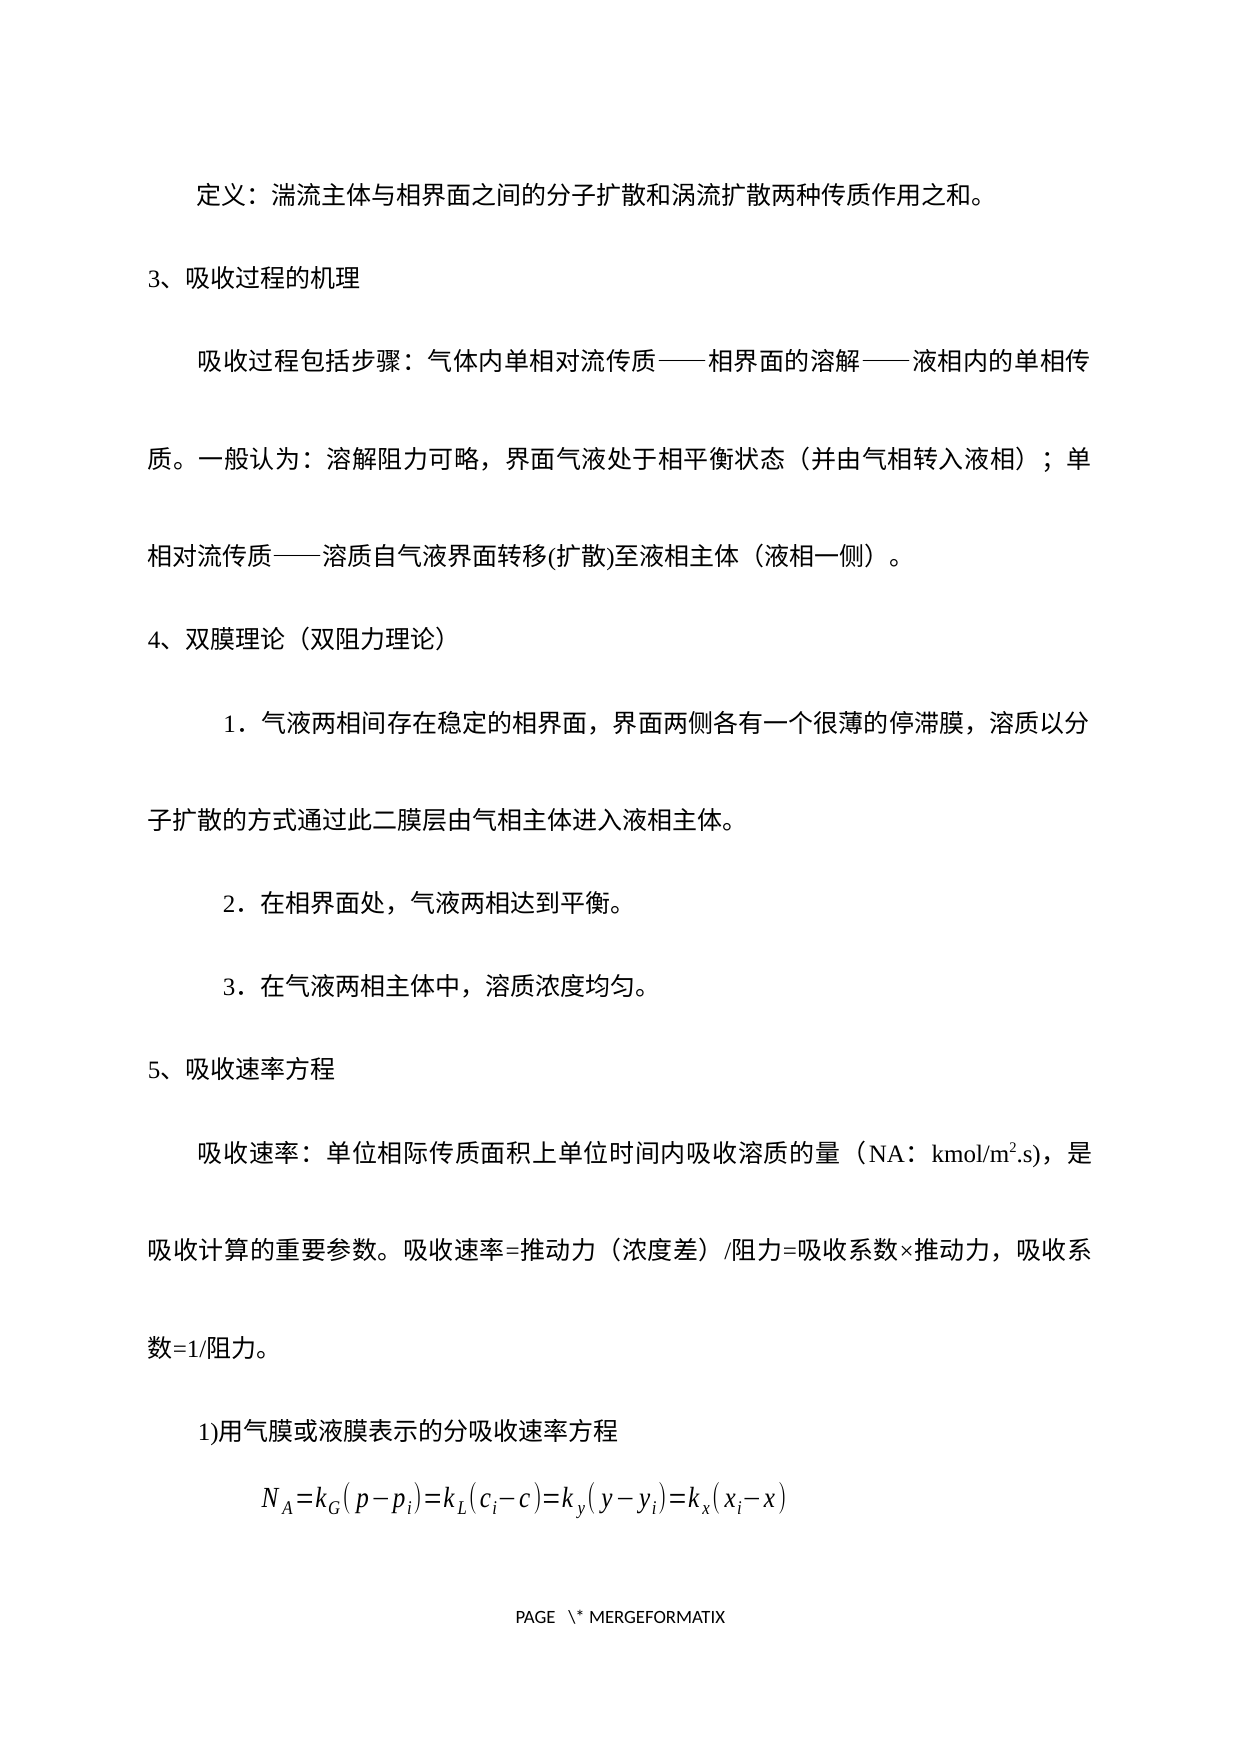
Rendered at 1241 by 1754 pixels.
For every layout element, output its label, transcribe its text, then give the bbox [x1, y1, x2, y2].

text 3．在气液两相主体中，溶质浓度均匀。 [148, 952, 1092, 1017]
text 1．气液两相间存在稳定的相界面，界面两侧各有一个很薄的停滞膜，溶质以分子扩散的方式通过此二膜层由气相主体进入液相主体。 [148, 689, 1092, 851]
text 5、吸收速率方程 [148, 1036, 1092, 1101]
text 吸收过程包括步骤：气体内单相对流传质——相界面的溶解——液相内的单相传质。一般认为：溶解阻力可略，界面气液处于相平衡状态（并由气相转入液相）；单相对流传质——溶质自气液界面转移(扩散)至液相主体（液相一侧）。 [148, 327, 1092, 587]
text 2．在相界面处，气液两相达到平衡。 [148, 869, 1092, 934]
text 吸收速率：单位相际传质面积上单位时间内吸收溶质的量（NA：kmol/m2.s)，是吸收计算的重要参数。吸收速率=推动力（浓度差）/阻力=吸收系数×推动力，吸收系数=1/阻力。 [148, 1119, 1092, 1379]
text 3、吸收过程的机理 [148, 244, 1092, 309]
text 定义：湍流主体与相界面之间的分子扩散和涡流扩散两种传质作用之和。 [148, 161, 1092, 226]
text 4、双膜理论（双阻力理论） [148, 606, 1092, 671]
text 1)用气膜或液膜表示的分吸收速率方程 [148, 1397, 1092, 1462]
